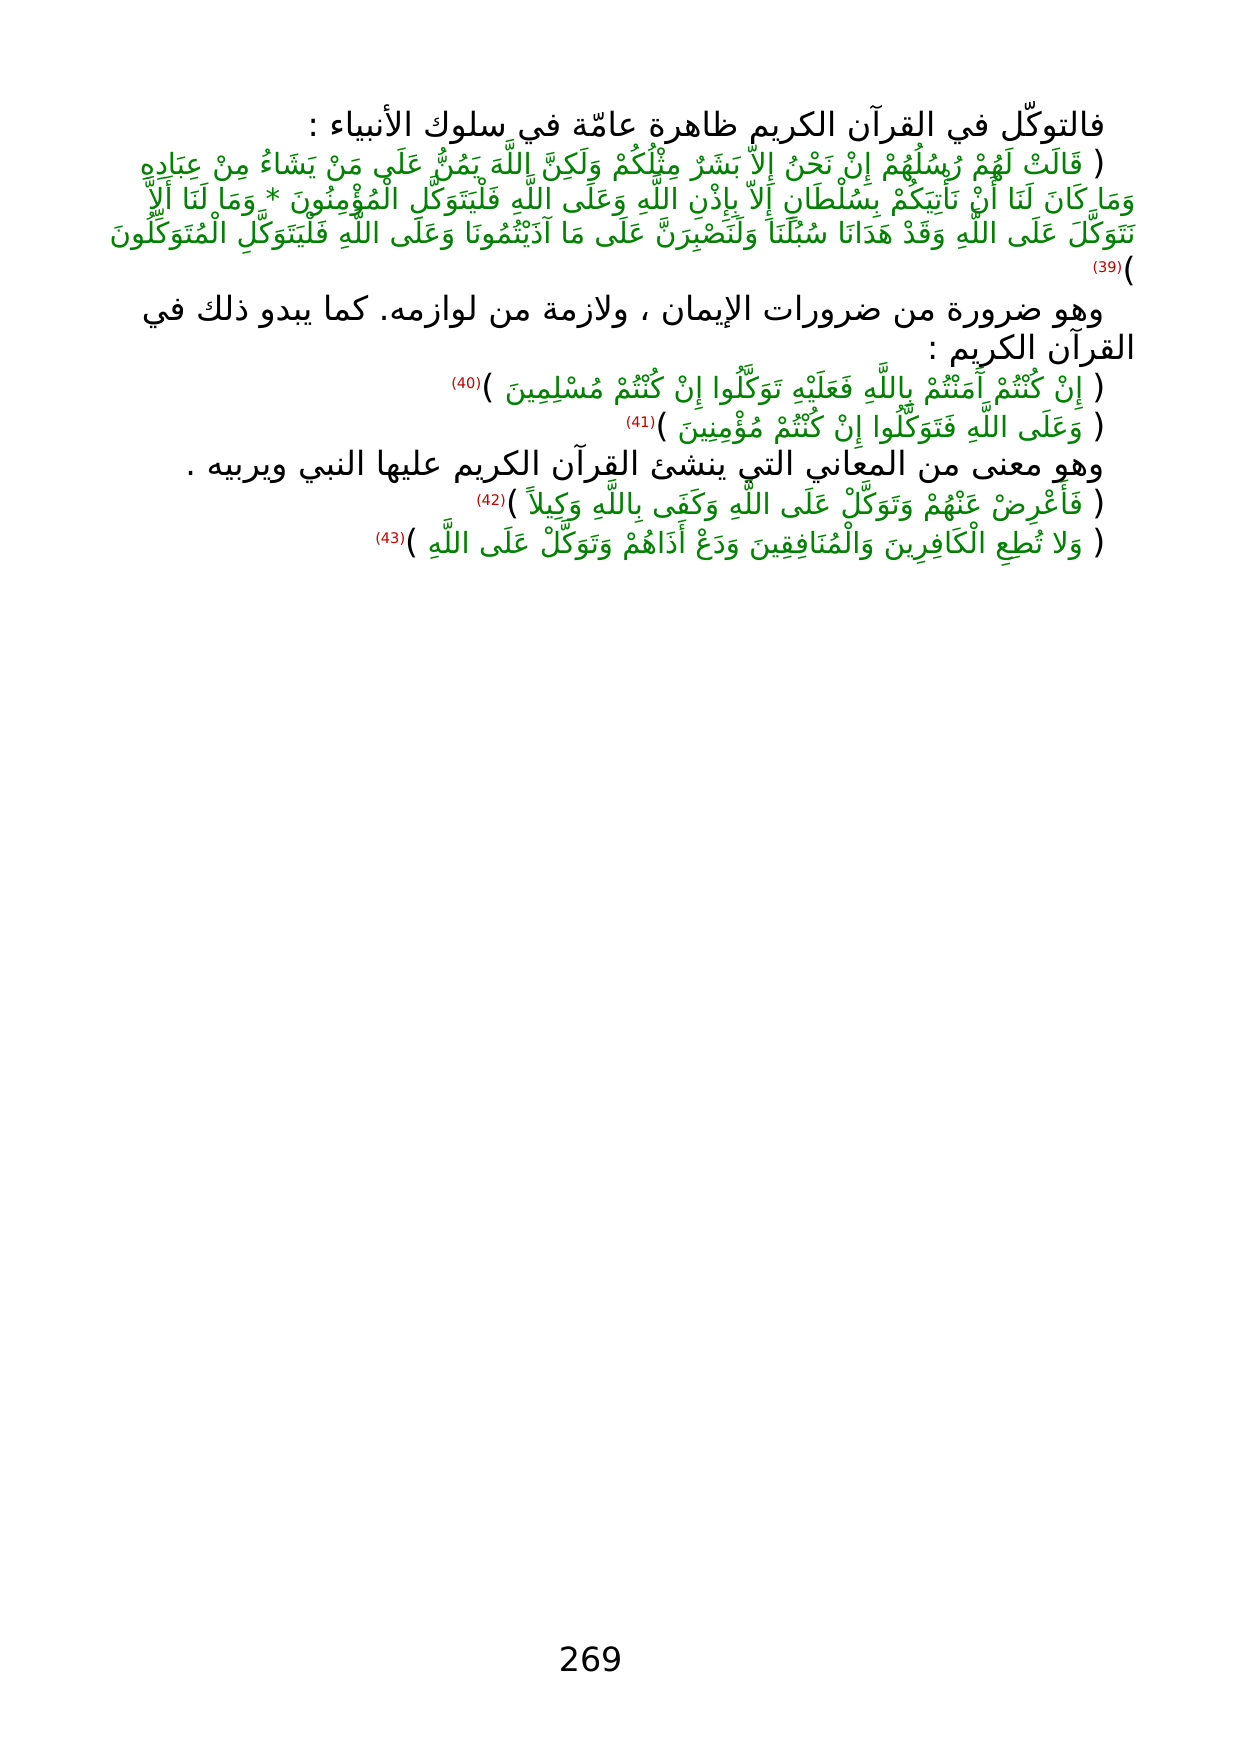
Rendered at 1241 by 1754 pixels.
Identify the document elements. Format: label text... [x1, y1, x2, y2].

text فالتوكّل في القرآن الكريم ظاهرة عامّة في سلوك الأنبياء : [105, 105, 1135, 144]
text وهو معنى من المعاني التي ينشئ القرآن الكريم عليها النبي ويربيه . [105, 445, 1135, 484]
text ( وَعَلَى اللَّهِ فَتَوَكَّلُوا إِنْ كُنْتُمْ مُؤْمِنِينَ )(41) [105, 406, 1135, 445]
text ( وَلا تُطِعِ الْكَافِرِينَ وَالْمُنَافِقِينَ وَدَعْ أَذَاهُمْ وَتَوَكَّلْ عَلَى اللَّهِ )(43) [105, 523, 1135, 561]
text ( قَالَتْ لَهُمْ رُسُلُهُمْ إِنْ نَحْنُ إِلاّ بَشَرٌ مِثْلُكُمْ وَلَكِنَّ اللَّهَ يَمُنُّ عَلَى مَنْ يَشَاءُ مِنْ عِبَادِهِ وَمَا كَانَ لَنَا أَنْ نَأْتِيَكُمْ بِسُلْطَانٍ إِلاّ بِإِذْنِ اللَّهِ وَعَلَى اللَّهِ فَلْيَتَوَكَّلِ الْمُؤْمِنُونَ * وَمَا لَنَا أَلاَّ نَتَوَكَّلَ عَلَى اللَّهِ وَقَدْ هَدَانَا سُبُلَنَا وَلَنَصْبِرَنَّ عَلَى مَا آذَيْتُمُونَا وَعَلَى اللَّهِ فَلْيَتَوَكَّلِ الْمُتَوَكِّلُونَ )(39) [105, 144, 1135, 289]
text ( فَأَعْرِضْ عَنْهُمْ وَتَوَكَّلْ عَلَى اللَّهِ وَكَفَى بِاللَّهِ وَكِيلاً )(42) [105, 484, 1135, 523]
text ( إِنْ كُنْتُمْ آَمَنْتُمْ بِاللَّهِ فَعَلَيْهِ تَوَكَّلُوا إِنْ كُنْتُمْ مُسْلِمِينَ )(40) [105, 367, 1135, 406]
text وهو ضرورة من ضرورات الإيمان ، ولازمة من لوازمه. كما يبدو ذلك في القرآن الكريم : [105, 289, 1135, 367]
